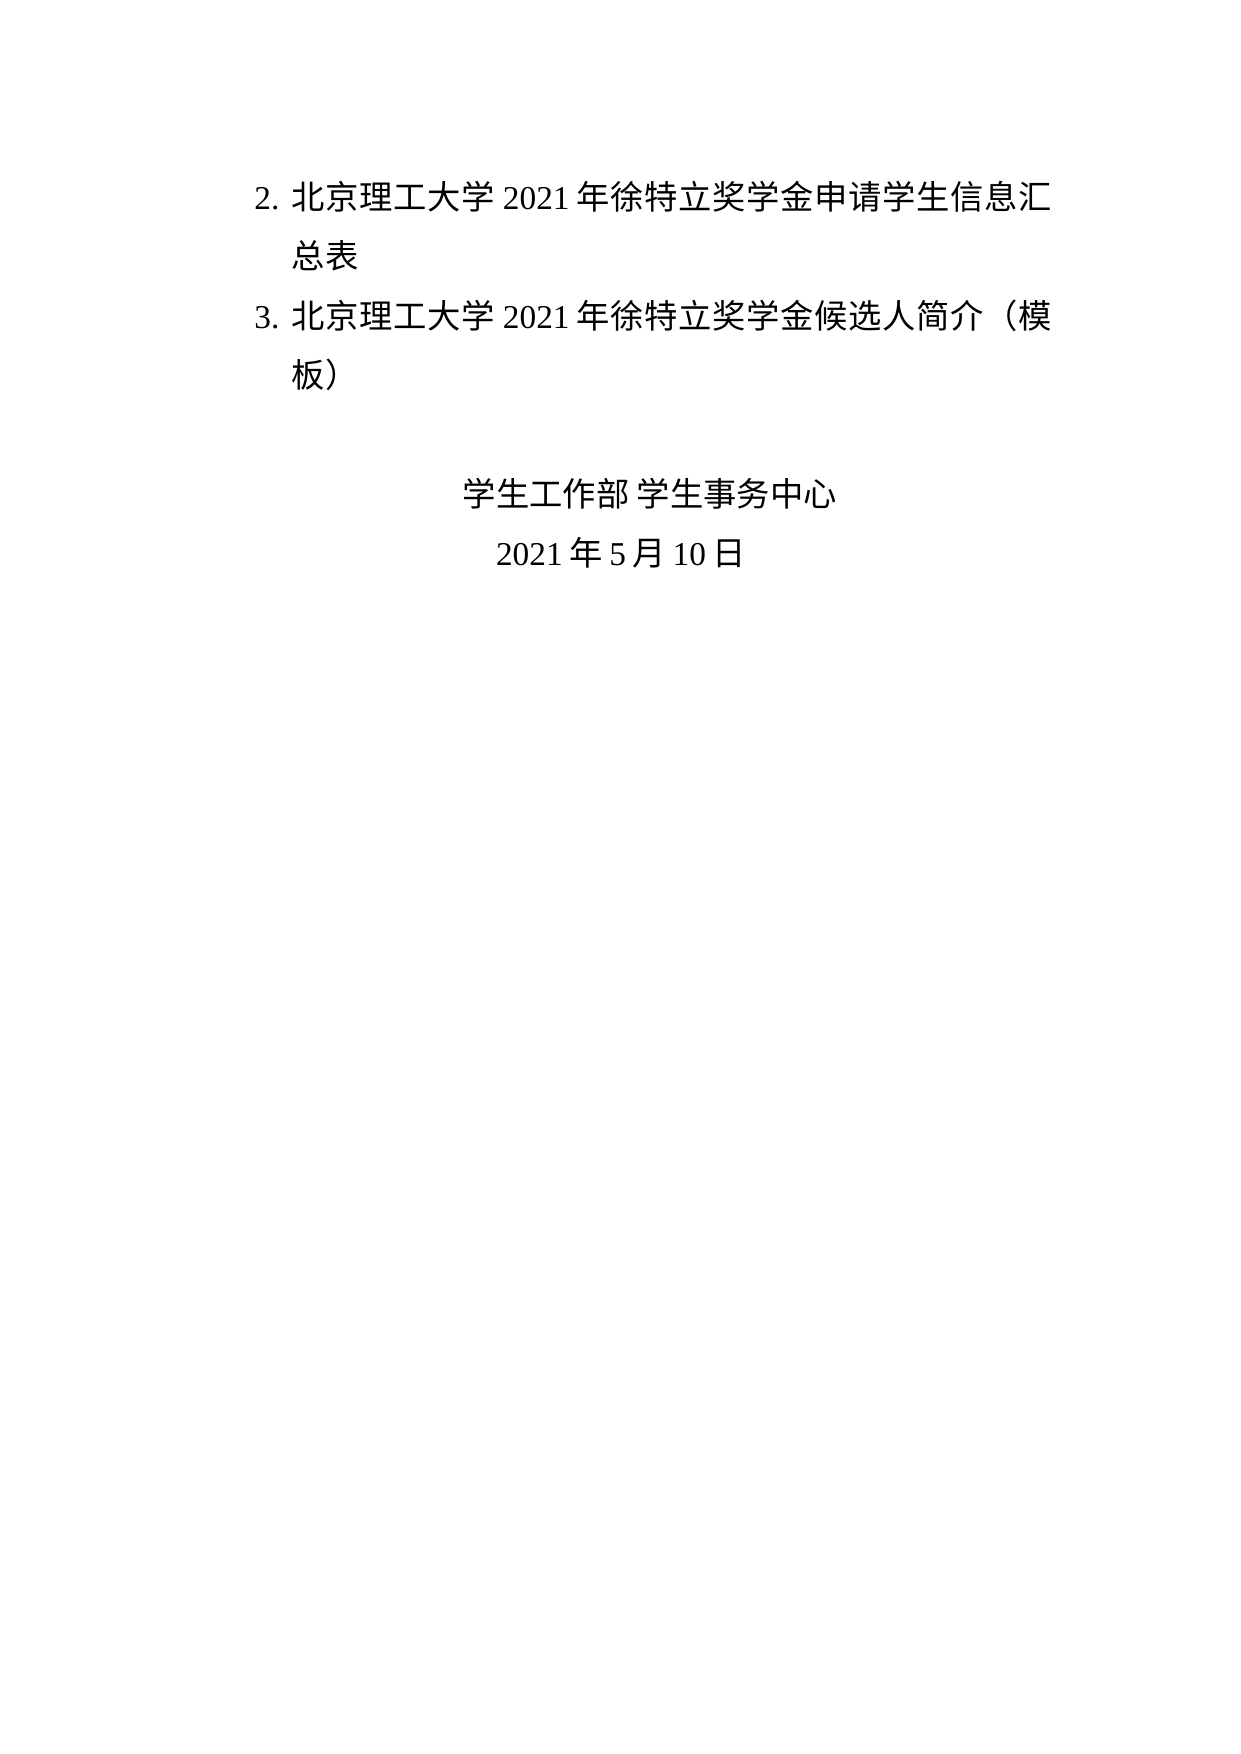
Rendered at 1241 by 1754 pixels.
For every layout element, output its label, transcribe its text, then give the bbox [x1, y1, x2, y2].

list 北京理工大学2021年徐特立奖学金申请学生信息汇总表 [254, 162, 1053, 281]
text 2021年5月10日 [187, 518, 1053, 578]
text 学生工作部 学生事务中心 [187, 459, 1053, 518]
list 北京理工大学2021年徐特立奖学金候选人简介（模板） [254, 281, 1053, 399]
